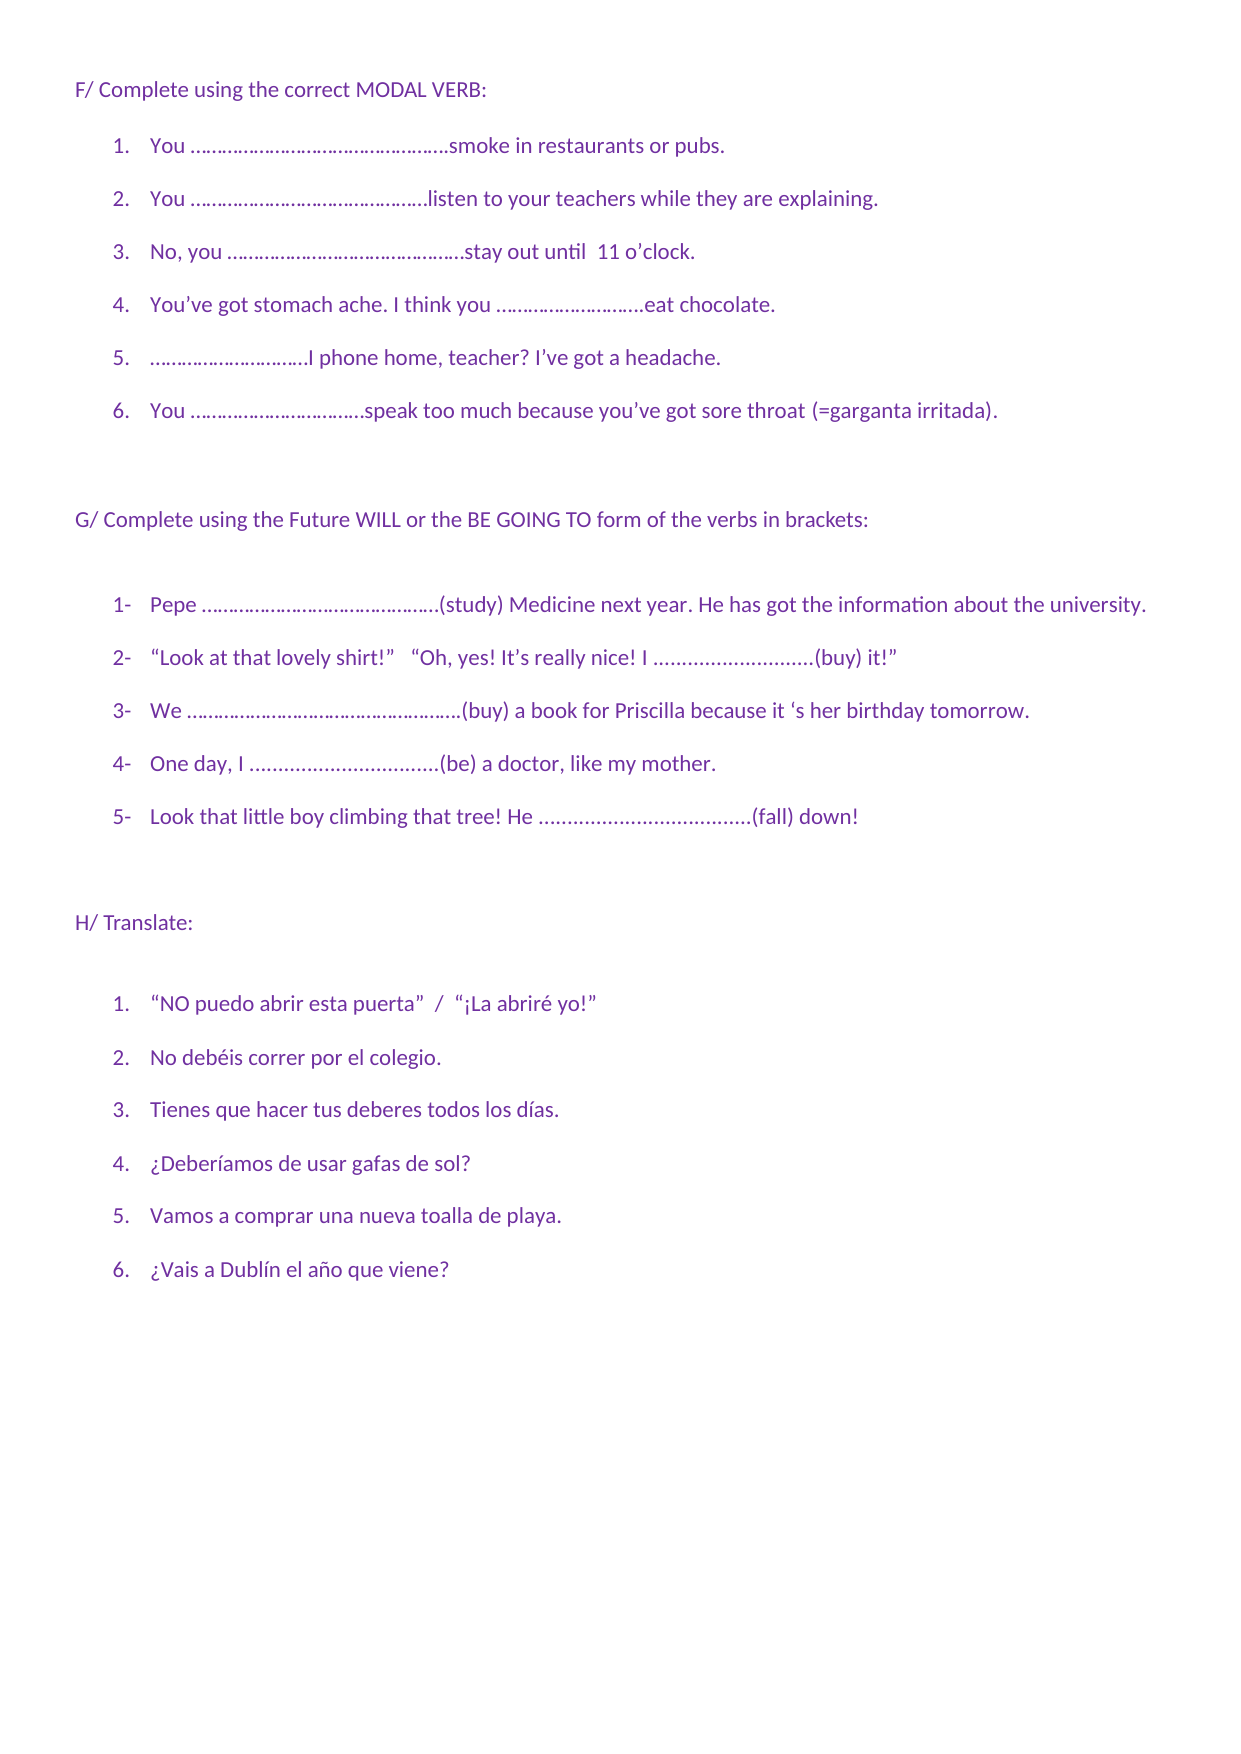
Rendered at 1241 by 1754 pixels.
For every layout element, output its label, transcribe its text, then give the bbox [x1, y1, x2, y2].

text F/ Complete using the correct MODAL VERB: [75, 75, 1165, 103]
list You ………………………………………….smoke in restaurants or pubs. [112, 131, 1165, 159]
list “Look at that lovely shirt!” “Oh, yes! It’s really nice! I ............................(buy) it!” [112, 643, 1165, 671]
list We …………………………………………….(buy) a book for Priscilla because it ‘s her birthday tomorrow. [112, 696, 1165, 724]
list You’ve got stomach ache. I think you ……………………….eat chocolate. [112, 290, 1165, 318]
list Look that little boy climbing that tree! He .....................................(fall) down! [112, 802, 1165, 831]
list …………………………I phone home, teacher? I’ve got a headache. [112, 343, 1165, 371]
list ¿Deberíamos de usar gafas de sol? [112, 1149, 1165, 1177]
list Tienes que hacer tus deberes todos los días. [112, 1096, 1165, 1124]
list No debéis correr por el colegio. [112, 1043, 1165, 1071]
list ¿Vais a Dublín el año que viene? [112, 1255, 1165, 1283]
list You ………………………………………listen to your teachers while they are explaining. [112, 184, 1165, 212]
text G/ Complete using the Future WILL or the BE GOING TO form of the verbs in brackets: [75, 505, 1165, 533]
text H/ Translate: [75, 908, 1165, 937]
list You ……………………………speak too much because you’ve got sore throat (=garganta irritada). [112, 396, 1165, 424]
list No, you ………………………………………stay out until 11 o’clock. [112, 237, 1165, 265]
list Pepe ………………………………………(study) Medicine next year. He has got the information about the university. [112, 590, 1165, 618]
list One day, I .................................(be) a doctor, like my mother. [112, 749, 1165, 777]
list Vamos a comprar una nueva toalla de playa. [112, 1202, 1165, 1230]
list “NO puedo abrir esta puerta” / “¡La abriré yo!” [112, 989, 1165, 1018]
